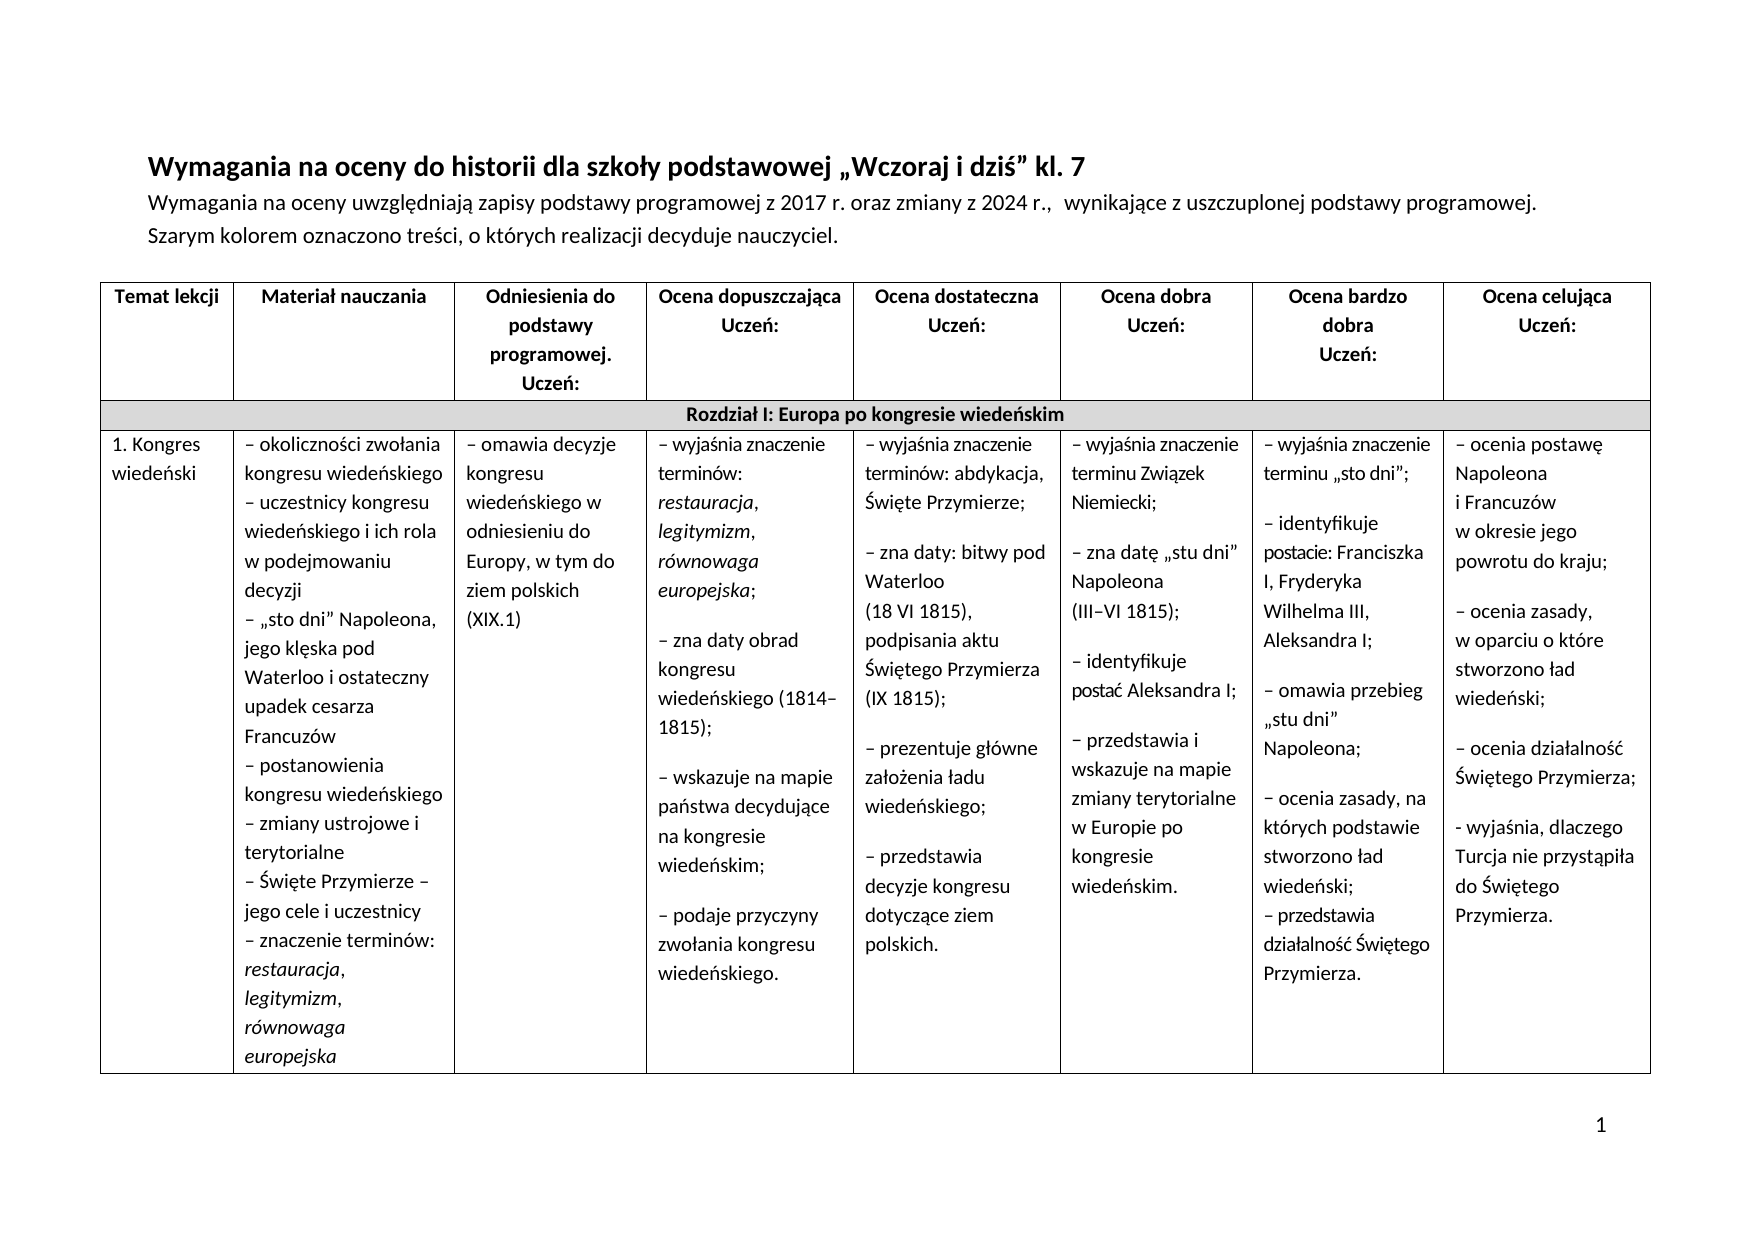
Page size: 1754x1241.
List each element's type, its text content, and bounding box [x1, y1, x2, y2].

table_cell – ocenia postawę Napoleona i Francuzów w okresie jego powrotu do kraju; – ocenia zasady, w oparciu o które stworzono ład wiedeński; – ocenia działalność Świętego Przymierza; - wyjaśnia, dlaczego Turcja nie przystąpiła do Świętego Przymierza. [1444, 431, 1650, 1073]
table_cell – okoliczności zwołania kongresu wiedeńskiego – uczestnicy kongresu wiedeńskiego i ich rola w podejmowaniu decyzji – „sto dni” Napoleona, jego klęska pod Waterloo i ostateczny upadek cesarza Francuzów – postanowienia kongresu wiedeńskiego – zmiany ustrojowe i terytorialne – Święte Przymierze – jego cele i uczestnicy – znaczenie terminów: restauracja, legitymizm, równowaga europejska [234, 431, 454, 1073]
table_cell – wyjaśnia znaczenie terminów: abdykacja, Święte Przymierze; – zna daty: bitwy pod Waterloo (18 VI 1815), podpisania aktu Świętego Przymierza (IX 1815); – prezentuje główne założenia ładu wiedeńskiego; – przedstawia decyzje kongresu dotyczące ziem polskich. [854, 431, 1060, 1073]
table_cell – wyjaśnia znaczenie terminów: restauracja, legitymizm, równowaga europejska; – zna daty obrad kongresu wiedeńskiego (1814–1815); – wskazuje na mapie państwa decydujące na kongresie wiedeńskim; – podaje przyczyny zwołania kongresu wiedeńskiego. [647, 431, 853, 1073]
table_header Materiał nauczania [234, 283, 454, 400]
table_header Odniesienia do podstawy programowej. Uczeń: [455, 283, 646, 400]
table_cell – omawia decyzje kongresu wiedeńskiego w odniesieniu do Europy, w tym do ziem polskich (XIX.1) [455, 431, 646, 1073]
table_header Ocena dostateczna Uczeń: [854, 283, 1060, 400]
table_cell Rozdział I: Europa po kongresie wiedeńskim [101, 401, 1650, 430]
table_cell – wyjaśnia znaczenie terminu „sto dni”; – identyfikuje postacie: Franciszka I, Fryderyka Wilhelma III, Aleksandra I; – omawia przebieg „stu dni” Napoleona; − ocenia zasady, na których podstawie stworzono ład wiedeński; – przedstawia działalność Świętego Przymierza. [1253, 431, 1443, 1073]
table_header Ocena celująca Uczeń: [1444, 283, 1650, 400]
table_header Ocena bardzo dobra Uczeń: [1253, 283, 1443, 400]
table_header Temat lekcji [101, 283, 233, 400]
table_cell 1. Kongres wiedeński [101, 431, 233, 1073]
table_cell – wyjaśnia znaczenie terminu Związek Niemiecki; – zna datę „stu dni” Napoleona (III–VI 1815); – identyfikuje postać Aleksandra I; − przedstawia i wskazuje na mapie zmiany terytorialne w Europie po kongresie wiedeńskim. [1061, 431, 1252, 1073]
table_header Ocena dopuszczająca Uczeń: [647, 283, 853, 400]
table_header Ocena dobra Uczeń: [1061, 283, 1252, 400]
text Wymagania na oceny uwzględniają zapisy podstawy programowej z 2017 r. oraz zmiany z 2024 r., wynikające z uszczuplonej podstawy programowej. Szarym kolorem oznaczono treści, o których realizacji decyduje nauczyciel. [148, 188, 1606, 249]
text Wymagania na oceny do historii dla szkoły podstawowej „Wczoraj i dziś” kl. 7 [148, 148, 1606, 183]
